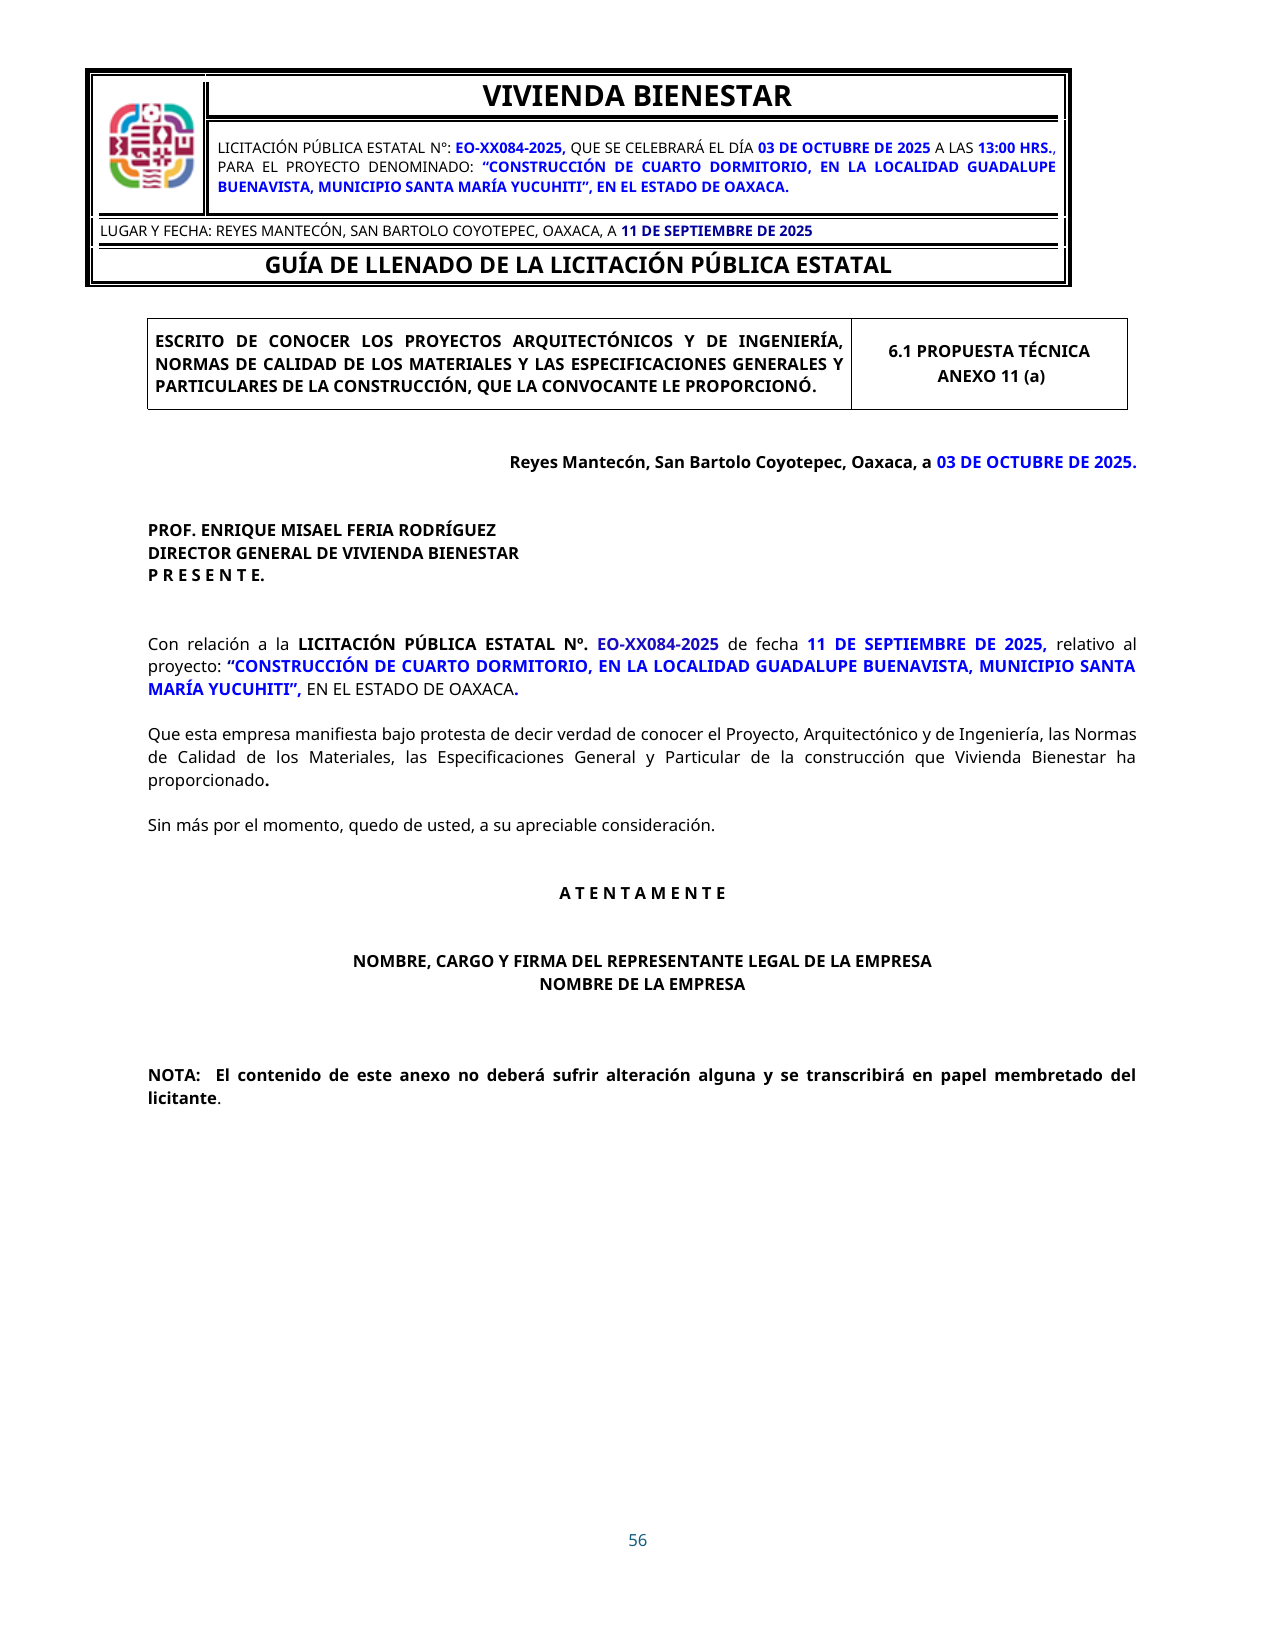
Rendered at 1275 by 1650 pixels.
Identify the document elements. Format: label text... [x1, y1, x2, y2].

text DIRECTOR GENERAL DE VIVIENDA BIENESTAR [148, 541, 1137, 564]
text Sin más por el momento, quedo de usted, a su apreciable consideración. [148, 814, 1137, 836]
text NOMBRE DE LA EMPRESA [148, 973, 1137, 995]
text NOMBRE, CARGO Y FIRMA DEL REPRESENTANTE LEGAL DE LA EMPRESA [148, 950, 1137, 973]
picture [98, 95, 203, 194]
list Con relación a la LICITACIÓN PÚBLICA ESTATAL Nº. EO-XX084-2025 de fecha 11 DE SEPTIEMBRE DE 2025, relativo al proyecto: “CONSTRUCCIÓN DE CUARTO DORMITORIO, EN LA LOCALIDAD GUADALUPE BUENAVISTA, MUNICIPIO SANTA MARÍA YUCUHITI”, EN EL ESTADO DE OAXACA. [148, 632, 1137, 700]
text PROF. ENRIQUE MISAEL FERIA RODRÍGUEZ [148, 518, 1137, 541]
text P R E S E N T E. [148, 564, 1137, 587]
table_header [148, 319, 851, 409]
text Que esta empresa manifiesta bajo protesta de decir verdad de conocer el Proyecto, Arquitectónico y de Ingeniería, las Normas de Calidad de los Materiales, las Especificaciones General y Particular de la construcción que Vivienda Bienestar ha proporcionado. [148, 723, 1137, 791]
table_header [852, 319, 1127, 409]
text NOTA: El contenido de este anexo no deberá sufrir alteración alguna y se transcribirá en papel membretado del licitante. [148, 1063, 1137, 1109]
text Reyes Mantecón, San Bartolo Coyotepec, Oaxaca, a 03 DE OCTUBRE DE 2025. [148, 450, 1137, 473]
text A T E N T A M E N T E [148, 882, 1137, 904]
